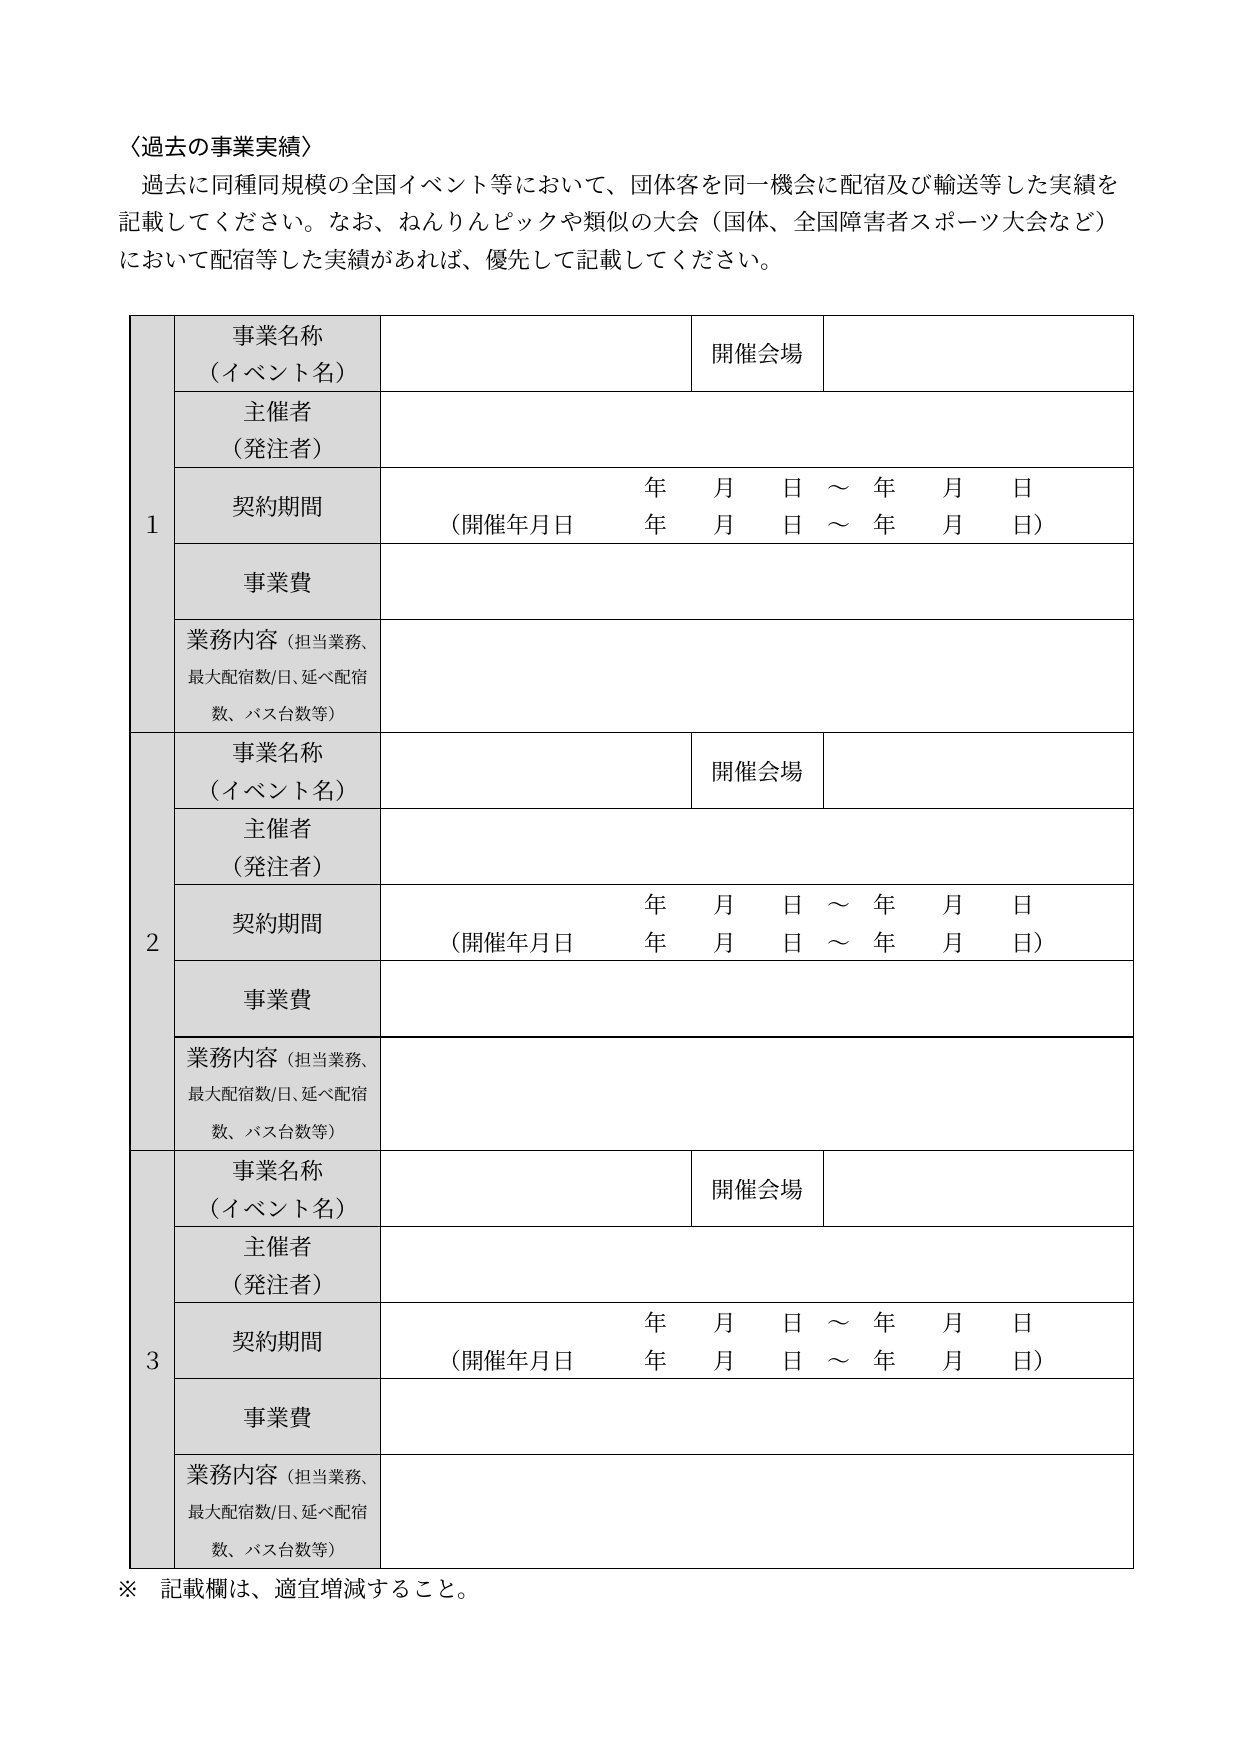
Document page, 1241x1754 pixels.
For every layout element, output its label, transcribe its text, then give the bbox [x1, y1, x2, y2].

table_cell ２ [131, 733, 174, 1150]
table_cell 主催者 （発注者） [175, 392, 380, 467]
table_cell 主催者 （発注者） [175, 1227, 380, 1302]
table_cell 事業費 [175, 1379, 380, 1454]
text ※ 記載欄は、適宜増減すること。 [118, 1569, 1122, 1606]
table_cell 事業名称 （イベント名） [175, 1151, 380, 1226]
table_cell 年 月 日 ～ 年 月 日 （開催年月日 年 月 日 ～ 年 月 日） [381, 885, 1133, 960]
table_cell [381, 961, 1133, 1036]
table_cell 業務内容（担当業務､最大配宿数/日､延べ配宿数、バス台数等） [175, 1038, 380, 1150]
table_cell 業務内容（担当業務､最大配宿数/日､延べ配宿数、バス台数等） [175, 1455, 380, 1568]
table_cell 契約期間 [175, 1303, 380, 1378]
table_cell 開催会場 [692, 733, 823, 808]
table_cell [824, 733, 1133, 808]
table_cell 年 月 日 ～ 年 月 日 （開催年月日 年 月 日 ～ 年 月 日） [381, 1303, 1133, 1378]
table_cell [381, 1227, 1133, 1302]
table_cell [381, 809, 1133, 884]
table_cell 年 月 日 ～ 年 月 日 （開催年月日 年 月 日 ～ 年 月 日） [381, 468, 1133, 543]
table_cell 契約期間 [175, 468, 380, 543]
table_cell [824, 1151, 1133, 1226]
table_header １ [131, 316, 174, 732]
table_header 開催会場 [692, 316, 823, 391]
table_cell [381, 733, 691, 808]
table_cell 事業費 [175, 961, 380, 1036]
table_header [824, 316, 1133, 391]
table_cell [381, 1038, 1133, 1150]
table_cell ３ [131, 1151, 174, 1568]
table_cell 業務内容（担当業務､最大配宿数/日､延べ配宿数、バス台数等） [175, 620, 380, 732]
table_header 事業名称 （イベント名） [175, 316, 380, 391]
table_cell 事業名称 （イベント名） [175, 733, 380, 808]
table_cell [381, 1455, 1133, 1568]
table_header [381, 316, 691, 391]
table_cell [381, 1151, 691, 1226]
table_cell [381, 1379, 1133, 1454]
table_cell [381, 620, 1133, 732]
table_cell 主催者 （発注者） [175, 809, 380, 884]
table_cell 契約期間 [175, 885, 380, 960]
table_cell 事業費 [175, 544, 380, 619]
text 過去に同種同規模の全国イベント等において、団体客を同一機会に配宿及び輸送等した実績を記載してください。なお、ねんりんピックや類似の大会（国体、全国障害者スポーツ大会など）において配宿等した実績があれば、優先して記載してください。 [118, 164, 1122, 277]
text 〈過去の事業実績〉 [118, 127, 1122, 164]
table_cell 開催会場 [692, 1151, 823, 1226]
table_cell [381, 544, 1133, 619]
table_cell [381, 392, 1133, 467]
